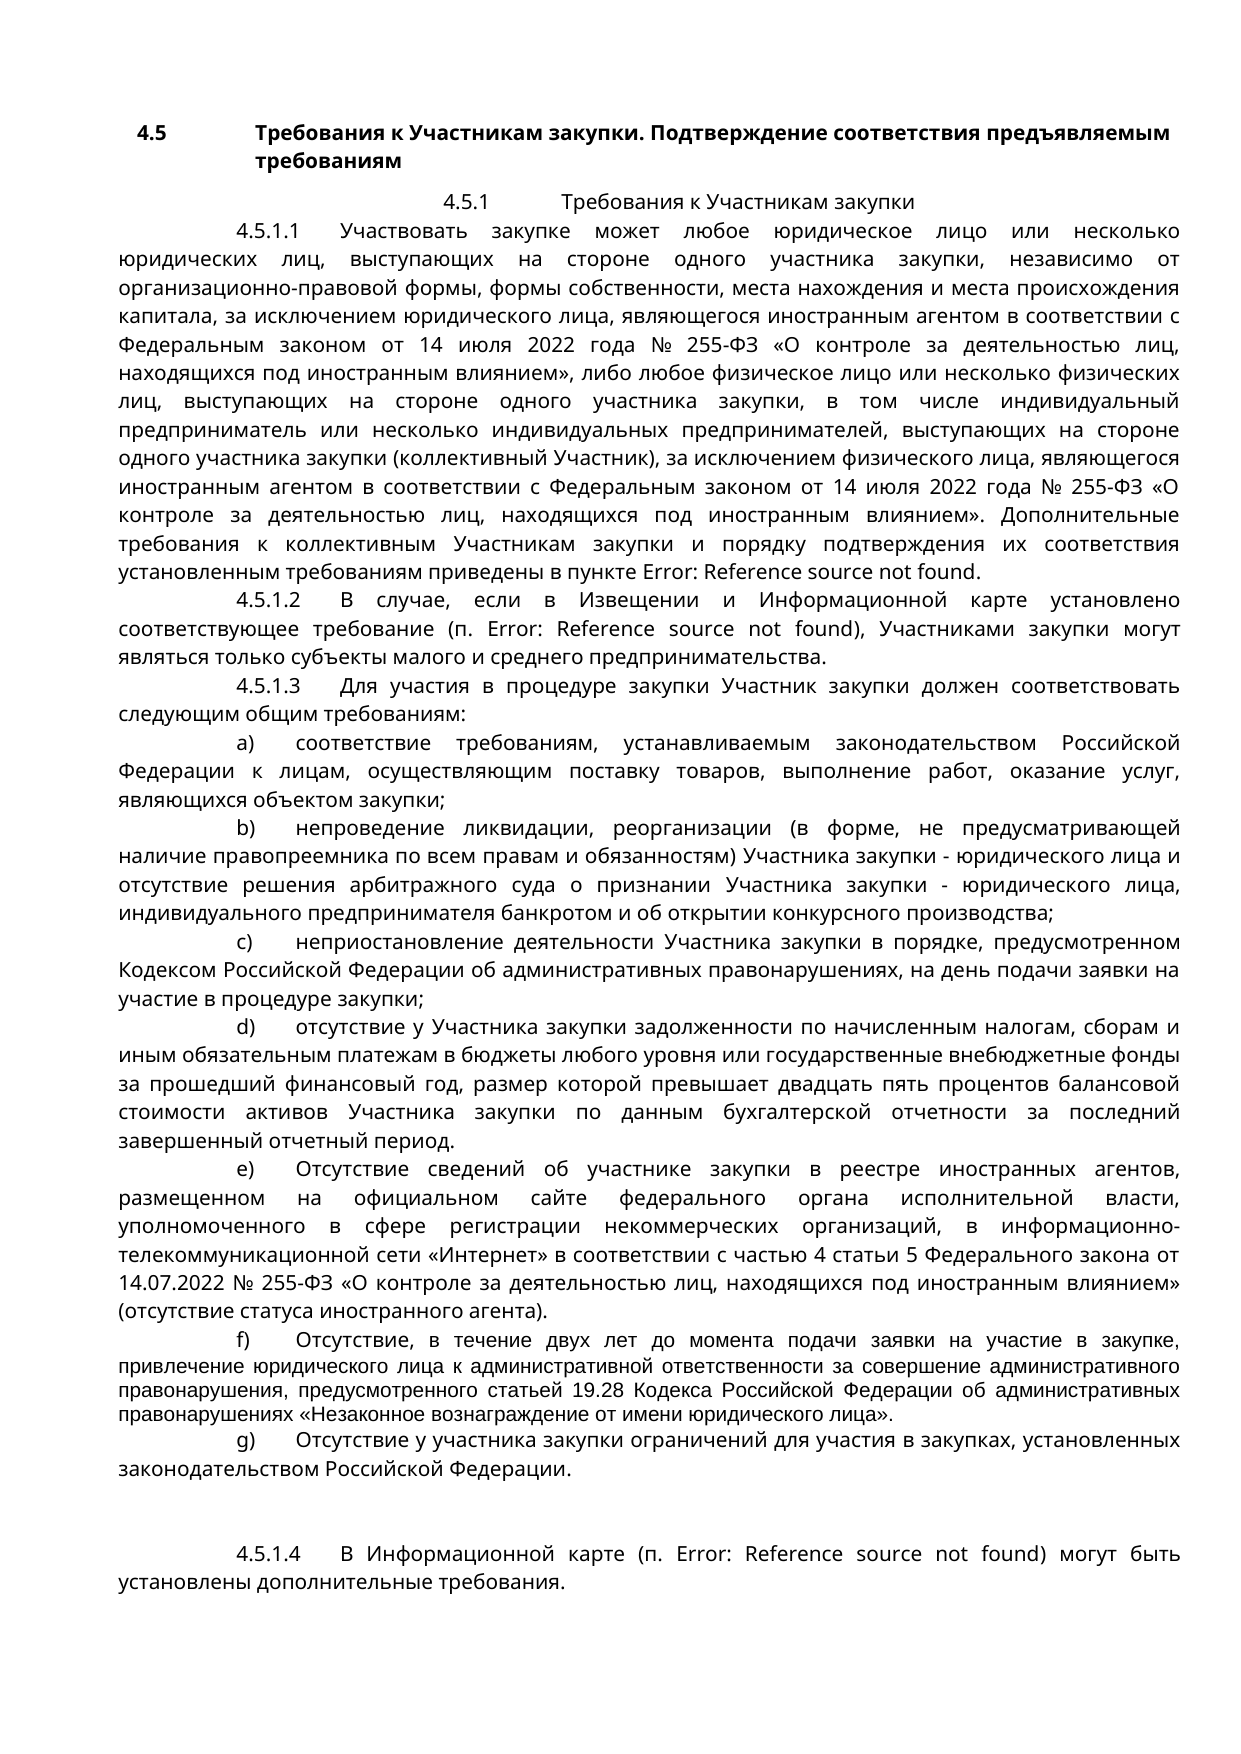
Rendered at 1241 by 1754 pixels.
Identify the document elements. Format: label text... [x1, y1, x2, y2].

text отсутствие у Участника закупки задолженности по начисленным налогам, сборам и иным обязательным платежам в бюджеты любого уровня или государственные внебюджетные фонды за прошедший финансовый год, размер которой превышает двадцать пять процентов балансовой стоимости активов Участника закупки по данным бухгалтерской отчетности за последний завершенный отчетный период. [118, 1012, 1181, 1154]
text Отсутствие у участника закупки ограничений для участия в закупках, установленных законодательством Российской Федерации. [118, 1425, 1181, 1482]
text Отсутствие, в течение двух лет до момента подачи заявки на участие в закупке, привлечение юридического лица к административной ответственности за совершение административного правонарушения, предусмотренного статьей 19.28 Кодекса Российской Федерации об административных правонарушениях «Незаконное вознаграждение от имени юридического лица». [118, 1325, 1181, 1425]
text Отсутствие сведений об участнике закупки в реестре иностранных агентов, размещенном на официальном сайте федерального органа исполнительной власти, уполномоченного в сфере регистрации некоммерческих организаций, в информационно-телекоммуникационной сети «Интернет» в соответствии с частью 4 статьи 5 Федерального закона от 14.07.2022 № 255-ФЗ «О контроле за деятельностью лиц, находящихся под иностранным влиянием» (отсутствие статуса иностранного агента). [118, 1154, 1181, 1325]
text Требования к Участникам закупки [384, 187, 1181, 216]
text Для участия в процедуре закупки Участник закупки должен соответствовать следующим общим требованиям: [118, 671, 1181, 728]
subtitle Требования к Участникам закупки. Подтверждение соответствия предъявляемым требованиям [137, 118, 1181, 175]
text неприостановление деятельности Участника закупки в порядке, предусмотренном Кодексом Российской Федерации об административных правонарушениях, на день подачи заявки на участие в процедуре закупки; [118, 927, 1181, 1012]
text непроведение ликвидации, реорганизации (в форме, не предусматривающей наличие правопреемника по всем правам и обязанностям) Участника закупки - юридического лица и отсутствие решения арбитражного суда о признании Участника закупки - юридического лица, индивидуального предпринимателя банкротом и об открытии конкурсного производства; [118, 813, 1181, 927]
text соответствие требованиям, устанавливаемым законодательством Российской Федерации к лицам, осуществляющим поставку товаров, выполнение работ, оказание услуг, являющихся объектом закупки; [118, 728, 1181, 813]
